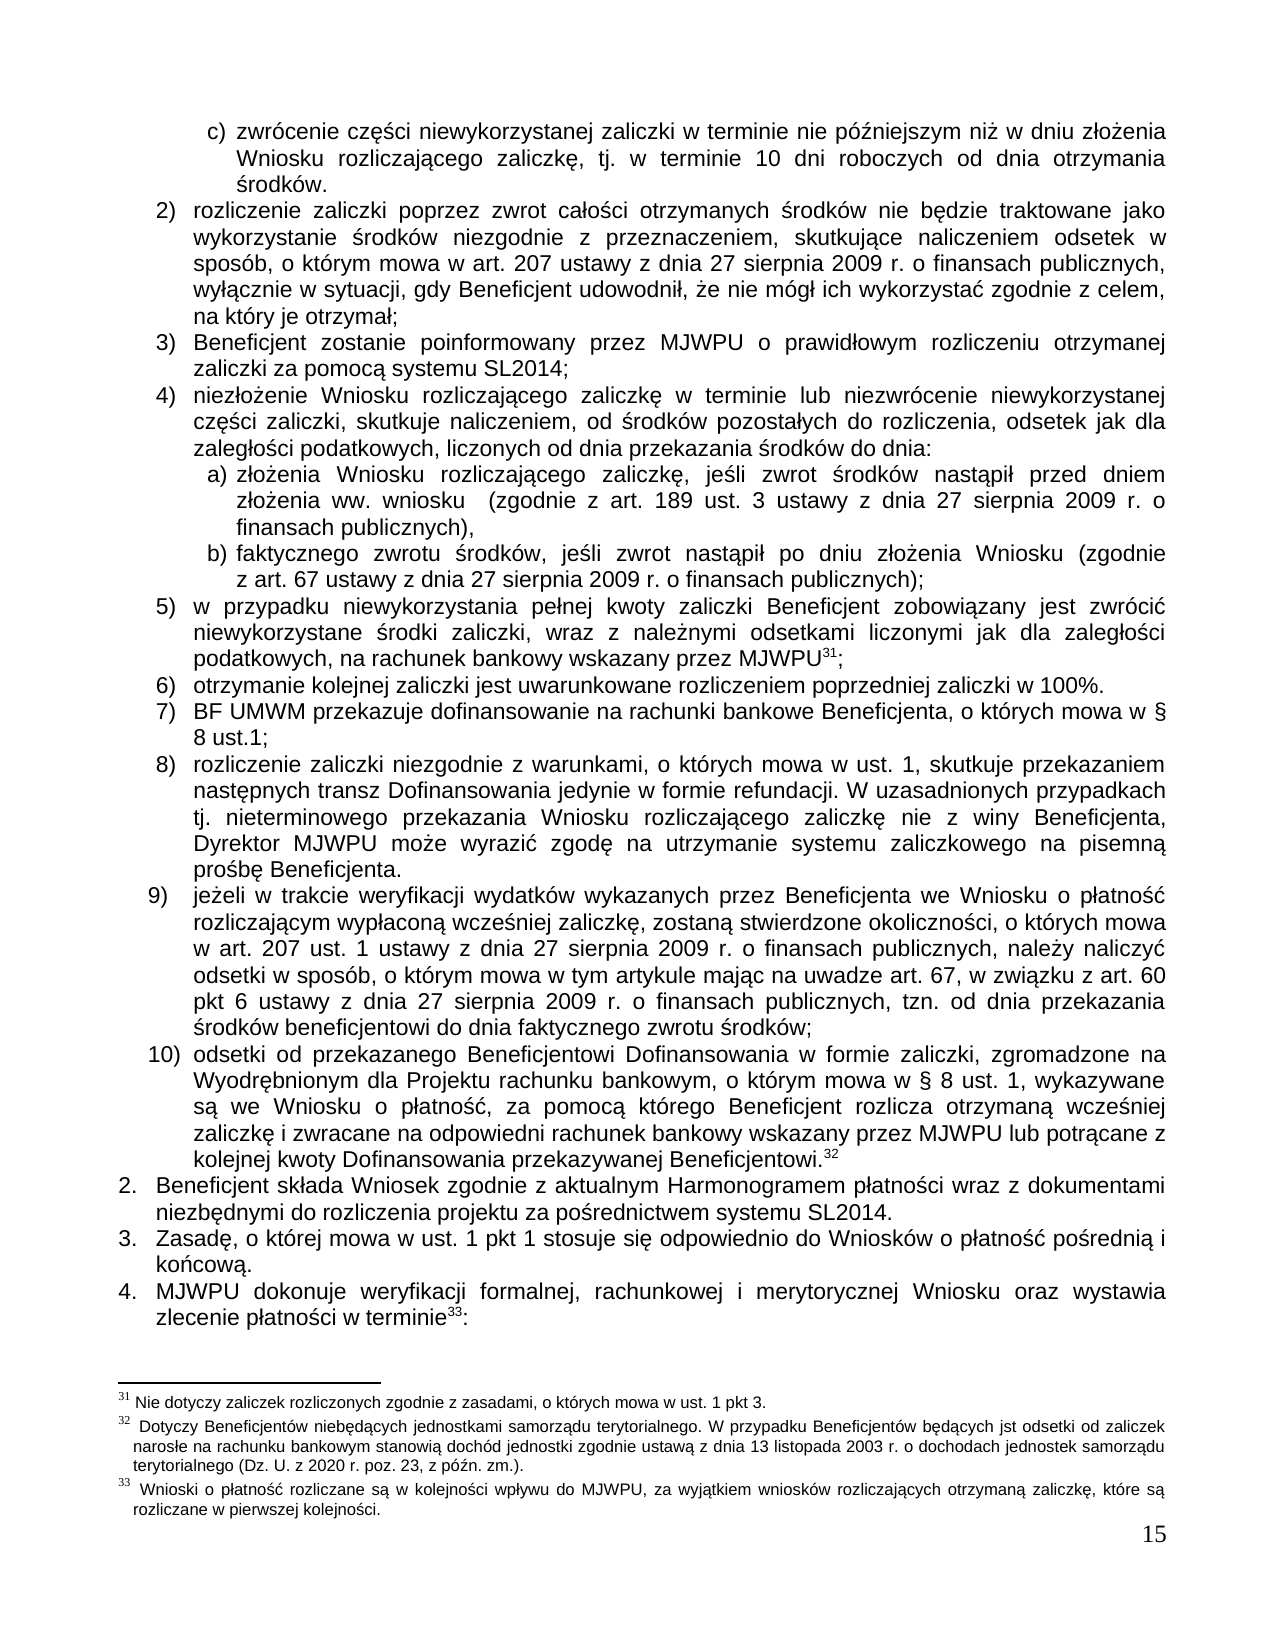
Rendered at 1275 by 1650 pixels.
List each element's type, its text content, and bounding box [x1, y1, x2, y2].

list złożenia Wniosku rozliczającego zaliczkę, jeśli zwrot środków nastąpił przed dniem złożenia ww. wniosku (zgodnie z art. 189 ust. 3 ustawy z dnia 27 sierpnia 2009 r. o finansach publicznych), [207, 461, 1167, 540]
list MJWPU dokonuje weryfikacji formalnej, rachunkowej i merytorycznej Wniosku oraz wystawia zlecenie płatności w terminie: [118, 1278, 1167, 1331]
list odsetki od przekazanego Beneficjentowi Dofinansowania w formie zaliczki, zgromadzone na Wyodrębnionym dla Projektu rachunku bankowym, o którym mowa w § 8 ust. 1, wykazywane są we Wniosku o płatność, za pomocą którego Beneficjent rozlicza otrzymaną wcześniej zaliczkę i zwracane na odpowiedni rachunek bankowy wskazany przez MJWPU lub potrącane z kolejnej kwoty Dofinansowania przekazywanej Beneficjentowi. [148, 1041, 1167, 1172]
list niezłożenie Wniosku rozliczającego zaliczkę w terminie lub niezwrócenie niewykorzystanej części zaliczki, skutkuje naliczeniem, od środków pozostałych do rozliczenia, odsetek jak dla zaległości podatkowych, liczonych od dnia przekazania środków do dnia: [156, 382, 1167, 461]
list w przypadku niewykorzystania pełnej kwoty zaliczki Beneficjent zobowiązany jest zwrócić niewykorzystane środki zaliczki, wraz z należnymi odsetkami liczonymi jak dla zaległości podatkowych, na rachunek bankowy wskazany przez MJWPU; [156, 593, 1167, 672]
list Beneficjent składa Wniosek zgodnie z aktualnym Harmonogramem płatności wraz z dokumentami niezbędnymi do rozliczenia projektu za pośrednictwem systemu SL2014. [118, 1172, 1167, 1225]
list faktycznego zwrotu środków, jeśli zwrot nastąpił po dniu złożenia Wniosku (zgodnie z art. 67 ustawy z dnia 27 sierpnia 2009 r. o finansach publicznych); [207, 540, 1167, 593]
list otrzymanie kolejnej zaliczki jest uwarunkowane rozliczeniem poprzedniej zaliczki w 100%. [156, 672, 1167, 698]
list rozliczenie zaliczki poprzez zwrot całości otrzymanych środków nie będzie traktowane jako wykorzystanie środków niezgodnie z przeznaczeniem, skutkujące naliczeniem odsetek w sposób, o którym mowa w art. 207 ustawy z dnia 27 sierpnia 2009 r. o finansach publicznych, wyłącznie w sytuacji, gdy Beneficjent udowodnił, że nie mógł ich wykorzystać zgodnie z celem, na który je otrzymał; [156, 197, 1167, 329]
list jeżeli w trakcie weryfikacji wydatków wykazanych przez Beneficjenta we Wniosku o płatność rozliczającym wypłaconą wcześniej zaliczkę, zostaną stwierdzone okoliczności, o których mowa w art. 207 ust. 1 ustawy z dnia 27 sierpnia 2009 r. o finansach publicznych, należy naliczyć odsetki w sposób, o którym mowa w tym artykule mając na uwadze art. 67, w związku z art. 60 pkt 6 ustawy z dnia 27 sierpnia 2009 r. o finansach publicznych, tzn. od dnia przekazania środków beneficjentowi do dnia faktycznego zwrotu środków; [148, 882, 1167, 1041]
list rozliczenie zaliczki niezgodnie z warunkami, o których mowa w ust. 1, skutkuje przekazaniem następnych transz Dofinansowania jedynie w formie refundacji. W uzasadnionych przypadkach tj. nieterminowego przekazania Wniosku rozliczającego zaliczkę nie z winy Beneficjenta, Dyrektor MJWPU może wyrazić zgodę na utrzymanie systemu zaliczkowego na pisemną prośbę Beneficjenta. [156, 751, 1167, 882]
list Zasadę, o której mowa w ust. 1 pkt 1 stosuje się odpowiednio do Wniosków o płatność pośrednią i końcową. [118, 1225, 1167, 1278]
list BF UMWM przekazuje dofinansowanie na rachunki bankowe Beneficjenta, o których mowa w § 8 ust.1; [156, 698, 1167, 751]
list Beneficjent zostanie poinformowany przez MJWPU o prawidłowym rozliczeniu otrzymanej zaliczki za pomocą systemu SL2014; [156, 329, 1167, 382]
list zwrócenie części niewykorzystanej zaliczki w terminie nie późniejszym niż w dniu złożenia Wniosku rozliczającego zaliczkę, tj. w terminie 10 dni roboczych od dnia otrzymania środków. [207, 118, 1167, 197]
